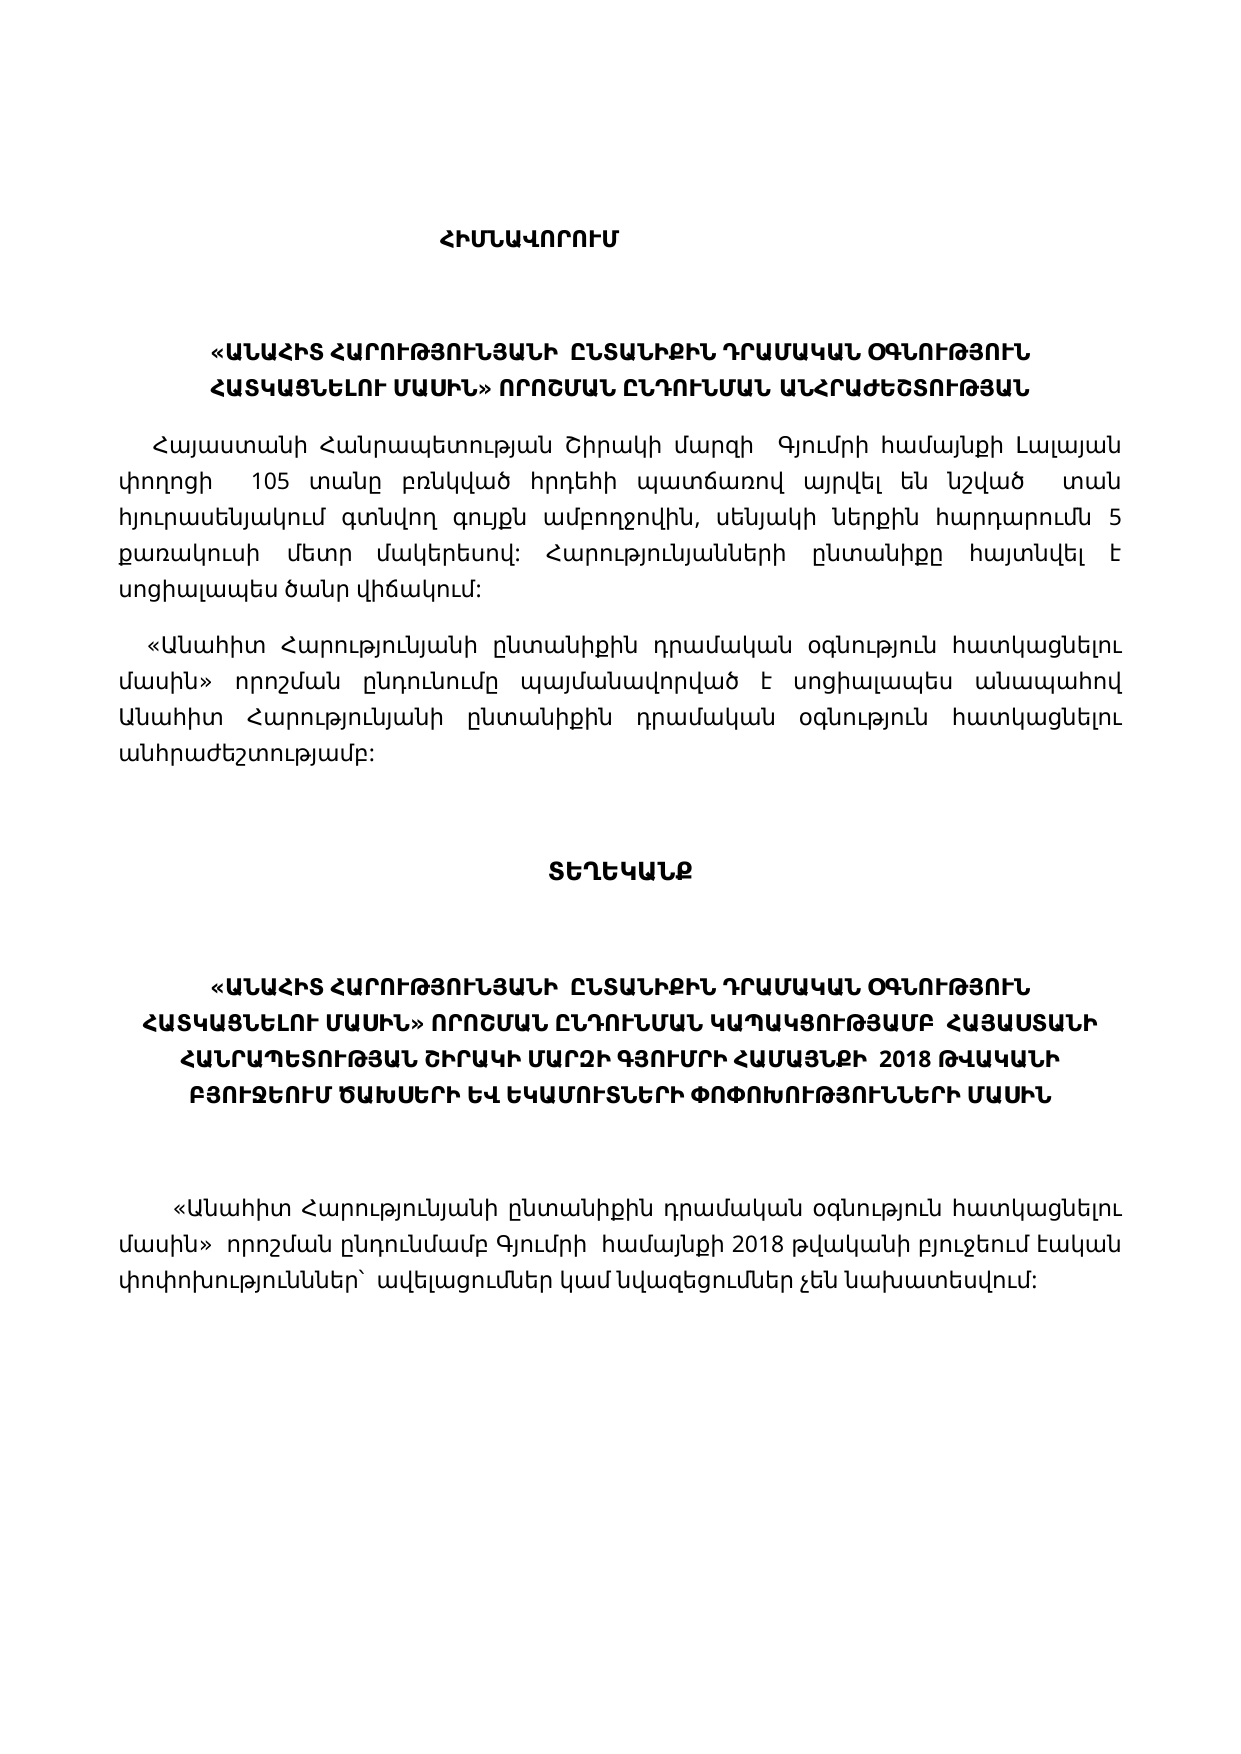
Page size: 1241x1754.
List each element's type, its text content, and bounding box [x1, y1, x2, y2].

text «Անահիտ Հարությունյանի ընտանիքին դրամական օգնություն հատկացնելու մասին» որոշման ընդունմամբ Գյումրի համայնքի 2018 թվականի բյուջեում էական փոփոխությունններ՝ ավելացումներ կամ նվազեցումներ չեն նախատեսվում: [118, 1192, 1122, 1295]
text «ԱՆԱՀԻՏ ՀԱՐՈՒԹՅՈՒՆՅԱՆԻ ԸՆՏԱՆԻՔԻՆ ԴՐԱՄԱԿԱՆ ՕԳՆՈՒԹՅՈՒՆ ՀԱՏԿԱՑՆԵԼՈՒ ՄԱՍԻՆ» ՈՐՈՇՄԱՆ ԸՆԴՈՒՆՄԱՆ ԱՆՀՐԱԺԵՇՏՈՒԹՅԱՆ [118, 336, 1122, 403]
text ՀԻՄՆԱՎՈՐՈՒՄ [118, 223, 1122, 254]
text ՏԵՂԵԿԱՆՔ [118, 854, 1122, 888]
text Հայաստանի Հանրապետության Շիրակի մարզի Գյումրի համայնքի Լալայան փողոցի 105 տանը բռնկված հրդեհի պատճառով այրվել են նշված տան հյուրասենյակում գտնվող գույքն ամբողջովին, սենյակի ներքին հարդարումն 5 քառակուսի մետր մակերեսով: Հարությունյանների ընտանիքը հայտնվել է սոցիալապես ծանր վիճակում: [118, 429, 1122, 604]
text «Անահիտ Հարությունյանի ընտանիքին դրամական օգնություն հատկացնելու մասին» որոշման ընդունումը պայմանավորված է սոցիալապես անապահով Անահիտ Հարությունյանի ընտանիքին դրամական օգնություն հատկացնելու անհրաժեշտությամբ: [118, 629, 1122, 768]
text «ԱՆԱՀԻՏ ՀԱՐՈՒԹՅՈՒՆՅԱՆԻ ԸՆՏԱՆԻՔԻՆ ԴՐԱՄԱԿԱՆ ՕԳՆՈՒԹՅՈՒՆ ՀԱՏԿԱՑՆԵԼՈՒ ՄԱՍԻՆ» ՈՐՈՇՄԱՆ ԸՆԴՈՒՆՄԱՆ ԿԱՊԱԿՑՈՒԹՅԱՄԲ ՀԱՅԱՍՏԱՆԻ ՀԱՆՐԱՊԵՏՈՒԹՅԱՆ ՇԻՐԱԿԻ ՄԱՐԶԻ ԳՅՈՒՄՐԻ ՀԱՄԱՅՆՔԻ 2018 ԹՎԱԿԱՆԻ ԲՅՈՒՋԵՈՒՄ ԾԱԽՍԵՐԻ ԵՎ ԵԿԱՄՈՒՏՆԵՐԻ ՓՈՓՈԽՈՒԹՅՈՒՆՆԵՐԻ ՄԱՍԻՆ [118, 971, 1122, 1110]
